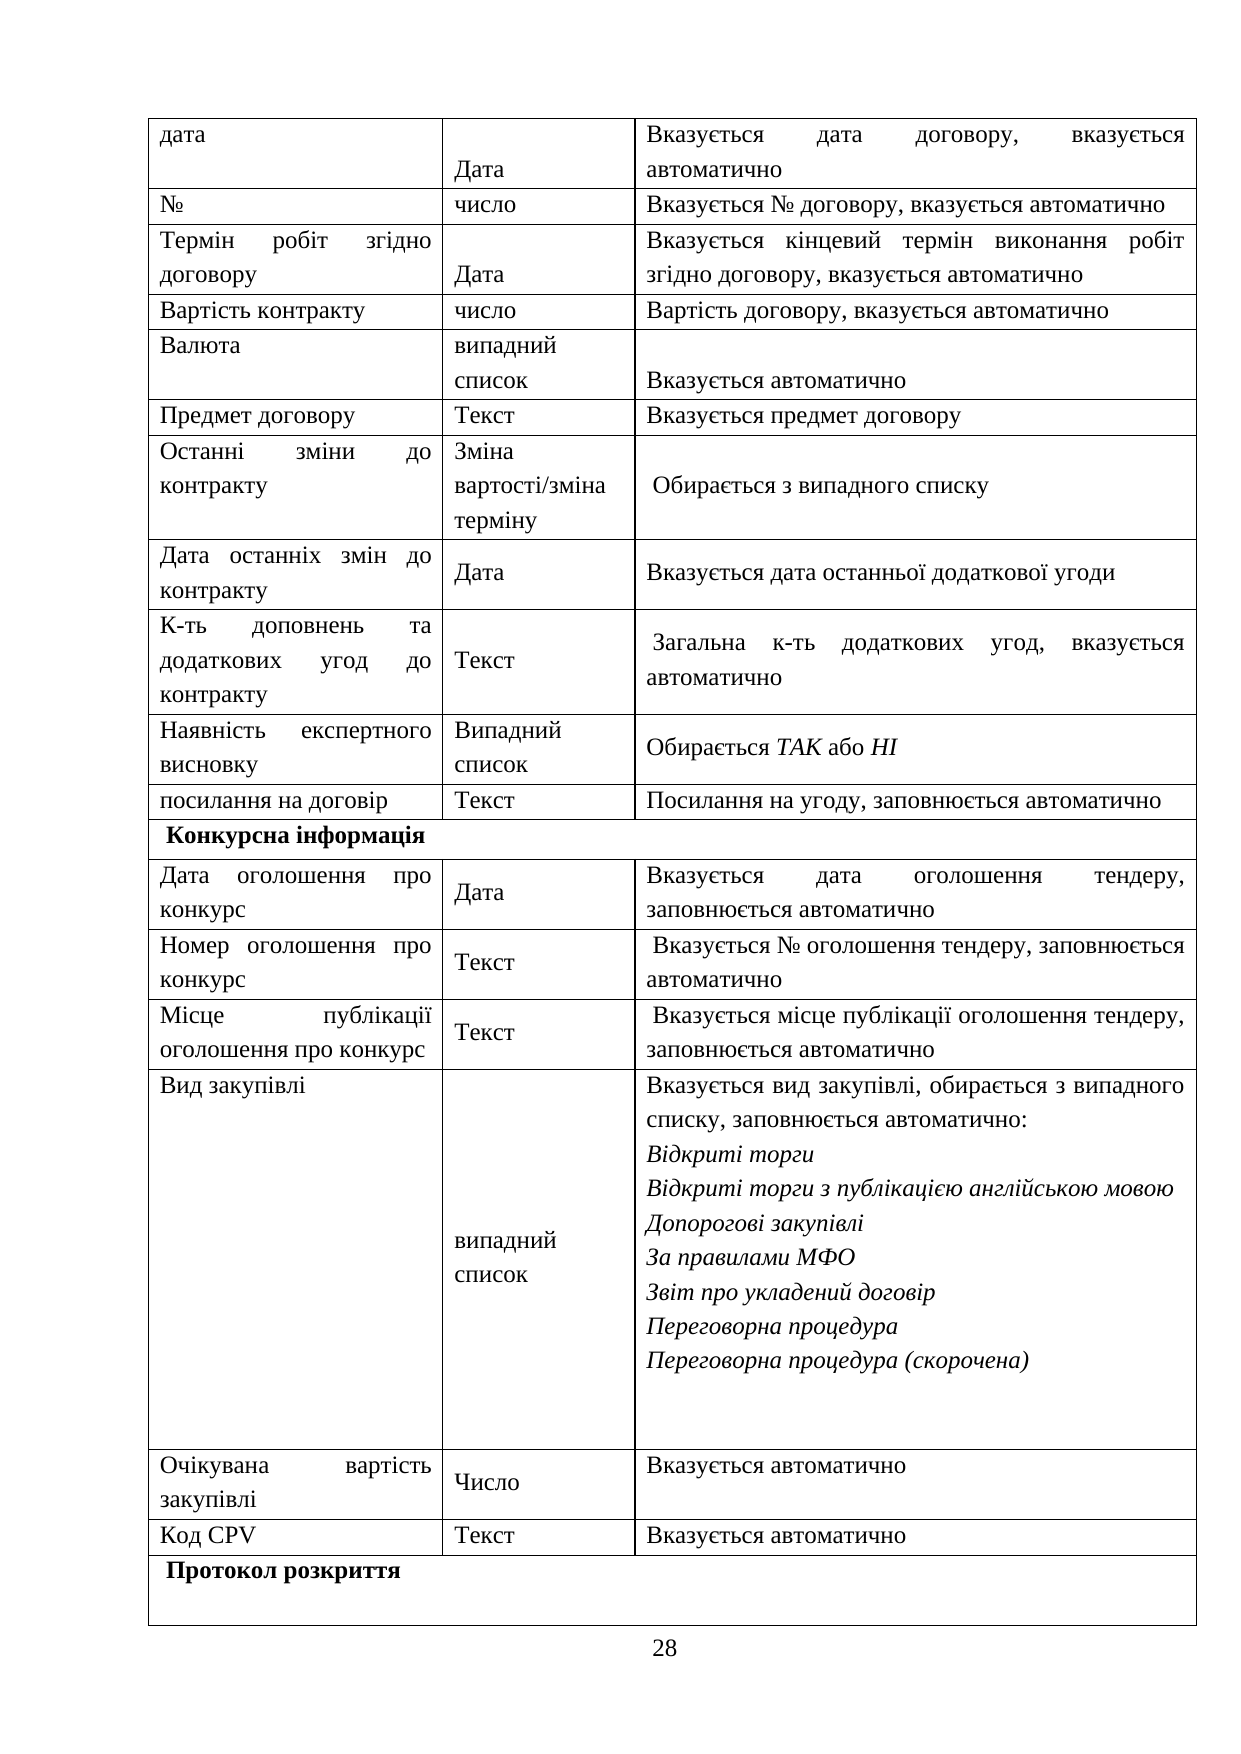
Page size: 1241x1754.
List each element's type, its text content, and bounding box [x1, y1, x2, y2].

table_cell Число [443, 1450, 634, 1519]
table_cell Вид закупівлі [149, 1070, 442, 1449]
table_cell Вказується автоматично [636, 330, 1196, 399]
table_cell Вартість контракту [149, 295, 442, 329]
table_cell Обирається ТАК або НІ [636, 715, 1196, 784]
table_cell Вказується № договору, вказується автоматично [636, 189, 1196, 224]
table_cell Номер оголошення про конкурс [149, 930, 442, 999]
table_cell Загальна к-ть додаткових угод, вказується автоматично [636, 610, 1196, 714]
table_cell Вказується дата останньої додаткової угоди [636, 540, 1196, 609]
table_cell Термін робіт згідно договору [149, 225, 442, 294]
table_cell Конкурсна інформація [149, 820, 1196, 859]
table_cell К-ть доповнень та додаткових угод до контракту [149, 610, 442, 714]
table_cell число [443, 295, 634, 329]
table_cell дата [149, 119, 442, 188]
table_cell Вказується дата договору, вказується автоматично [636, 119, 1196, 188]
table_cell Текст [443, 610, 634, 714]
table_cell Вказується № оголошення тендеру, заповнюється автоматично [636, 930, 1196, 999]
table_cell Наявність експертного висновку [149, 715, 442, 784]
table_cell Вказується автоматично [636, 1450, 1196, 1519]
table_cell випадний список [443, 1070, 634, 1449]
table_cell Дата останніх змін до контракту [149, 540, 442, 609]
table_cell Вказується предмет договору [636, 400, 1196, 435]
table_cell Текст [443, 930, 634, 999]
table_cell Вказується автоматично [636, 1520, 1196, 1554]
table_cell Дата [443, 225, 634, 294]
table_cell Місце публікації оголошення про конкурс [149, 1000, 442, 1069]
table_cell Дата оголошення про конкурс [149, 860, 442, 929]
table_cell Дата [443, 540, 634, 609]
table_cell Дата [443, 860, 634, 929]
table_cell Валюта [149, 330, 442, 399]
table_cell № [149, 189, 442, 224]
table_cell Обирається з випадного списку [636, 436, 1196, 539]
table_cell Очікувана вартість закупівлі [149, 1450, 442, 1519]
table_cell Предмет договору [149, 400, 442, 435]
table_cell Вказується кінцевий термін виконання робіт згідно договору, вказується автоматично [636, 225, 1196, 294]
table_cell Вартість договору, вказується автоматично [636, 295, 1196, 329]
table_cell Дата [443, 119, 634, 188]
table_cell Випадний список [443, 715, 634, 784]
table_cell Останні зміни до контракту [149, 436, 442, 539]
table_cell Текст [443, 400, 634, 435]
table_cell Вказується дата оголошення тендеру, заповнюється автоматично [636, 860, 1196, 929]
table_cell Протокол розкриття [149, 1556, 1196, 1624]
table_cell Вказується вид закупівлі, обирається з випадного списку, заповнюється автоматично: Відкриті торги Відкриті торги з публікацією англійською мовою Допорогові закупівлі За правилами МФО Звіт про укладений договір Переговорна процедура Переговорна процедура (скорочена) [636, 1070, 1196, 1449]
table_cell Код CPV [149, 1520, 442, 1554]
table_cell Зміна вартості/зміна терміну [443, 436, 634, 539]
table_cell Текст [443, 785, 634, 819]
table_cell Вказується місце публікації оголошення тендеру, заповнюється автоматично [636, 1000, 1196, 1069]
table_cell Посилання на угоду, заповнюється автоматично [636, 785, 1196, 819]
table_cell посилання на договір [149, 785, 442, 819]
table_cell Текст [443, 1000, 634, 1069]
table_cell Текст [443, 1520, 634, 1554]
table_cell число [443, 189, 634, 224]
table_cell випадний список [443, 330, 634, 399]
